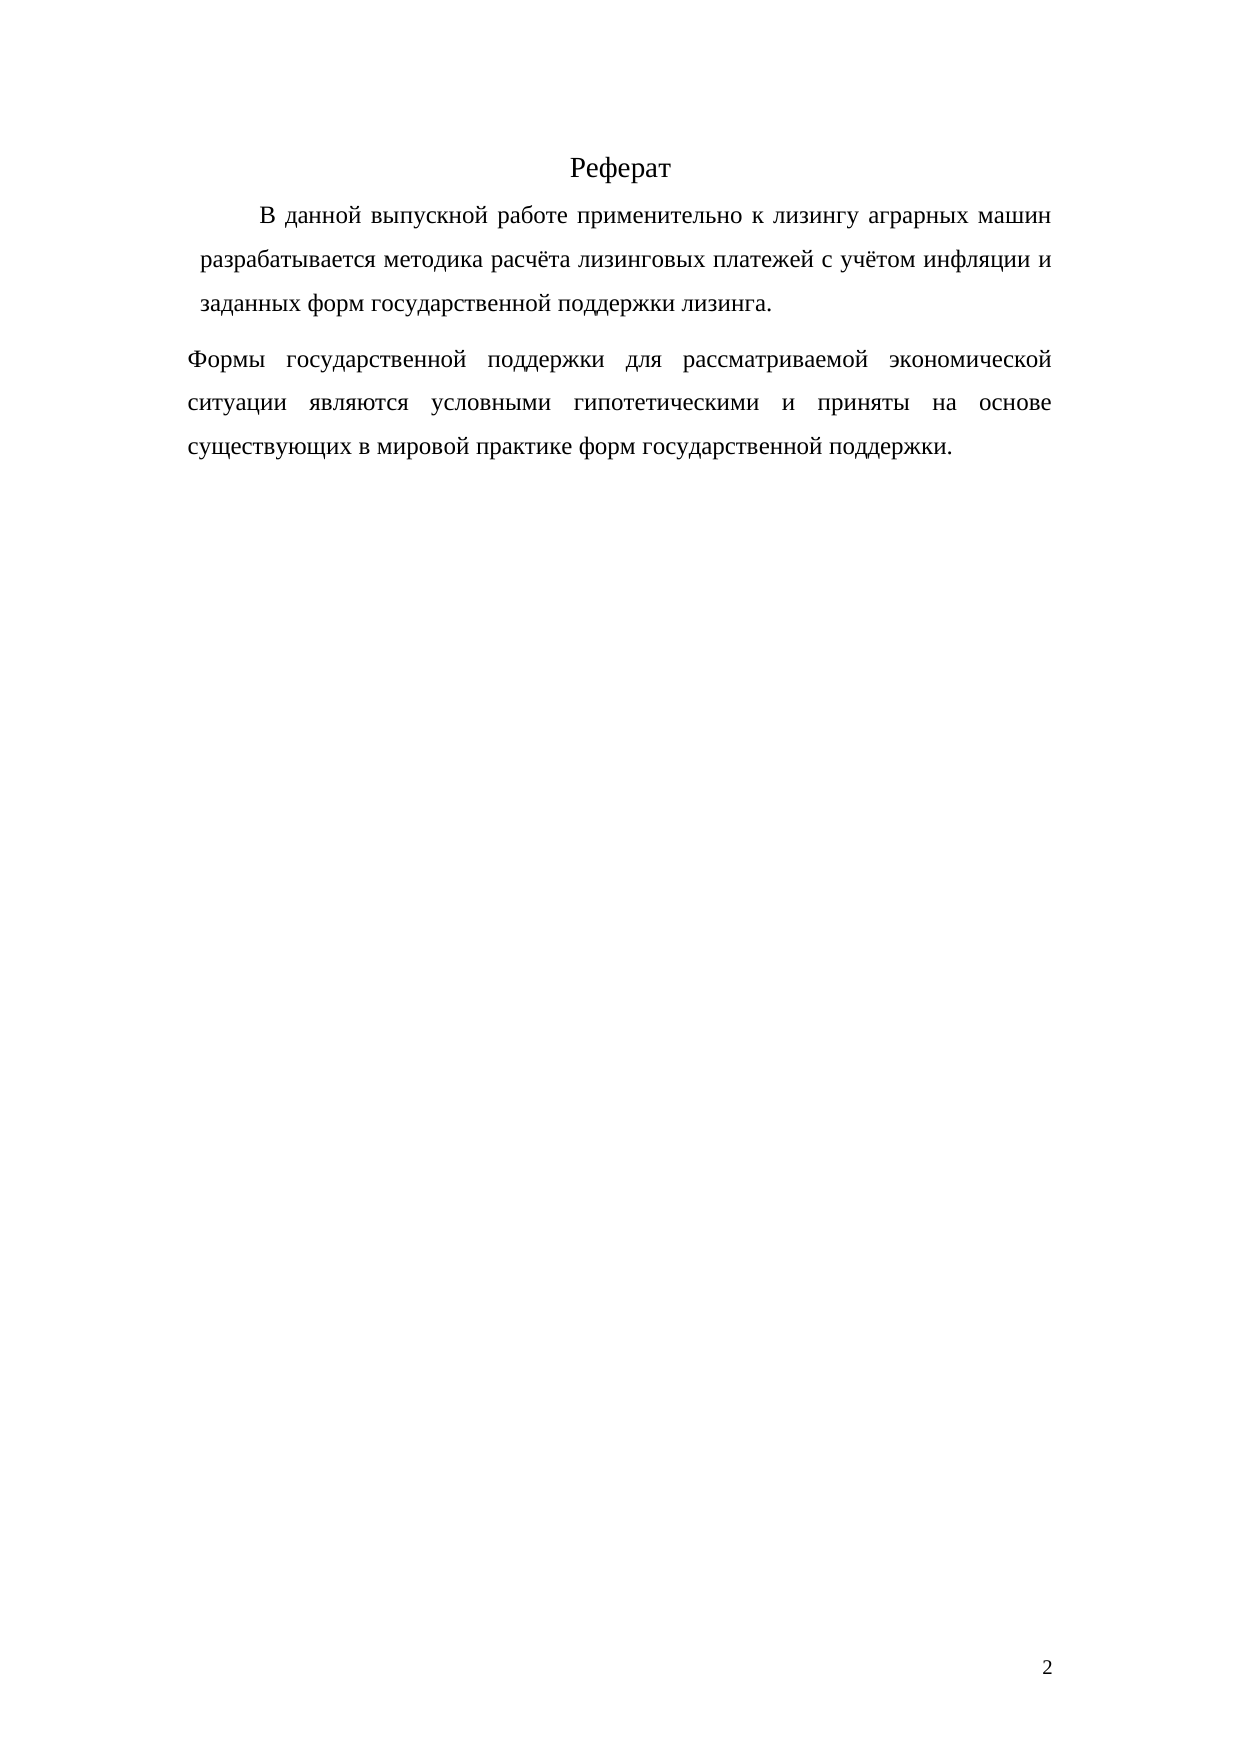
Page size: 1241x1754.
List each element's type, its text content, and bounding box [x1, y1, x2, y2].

text Формы государственной поддержки для рассматриваемой экономической ситуации являются условными гипотетическими и приняты на основе существующих в мировой практике форм государственной поддержки. [187, 343, 1053, 459]
subtitle Реферат [187, 150, 1053, 183]
text В данной выпускной работе применительно к лизингу аграрных машин разрабатывается методика расчёта лизинговых платежей с учётом инфляции и заданных форм государственной поддержки лизинга. [200, 200, 1053, 316]
